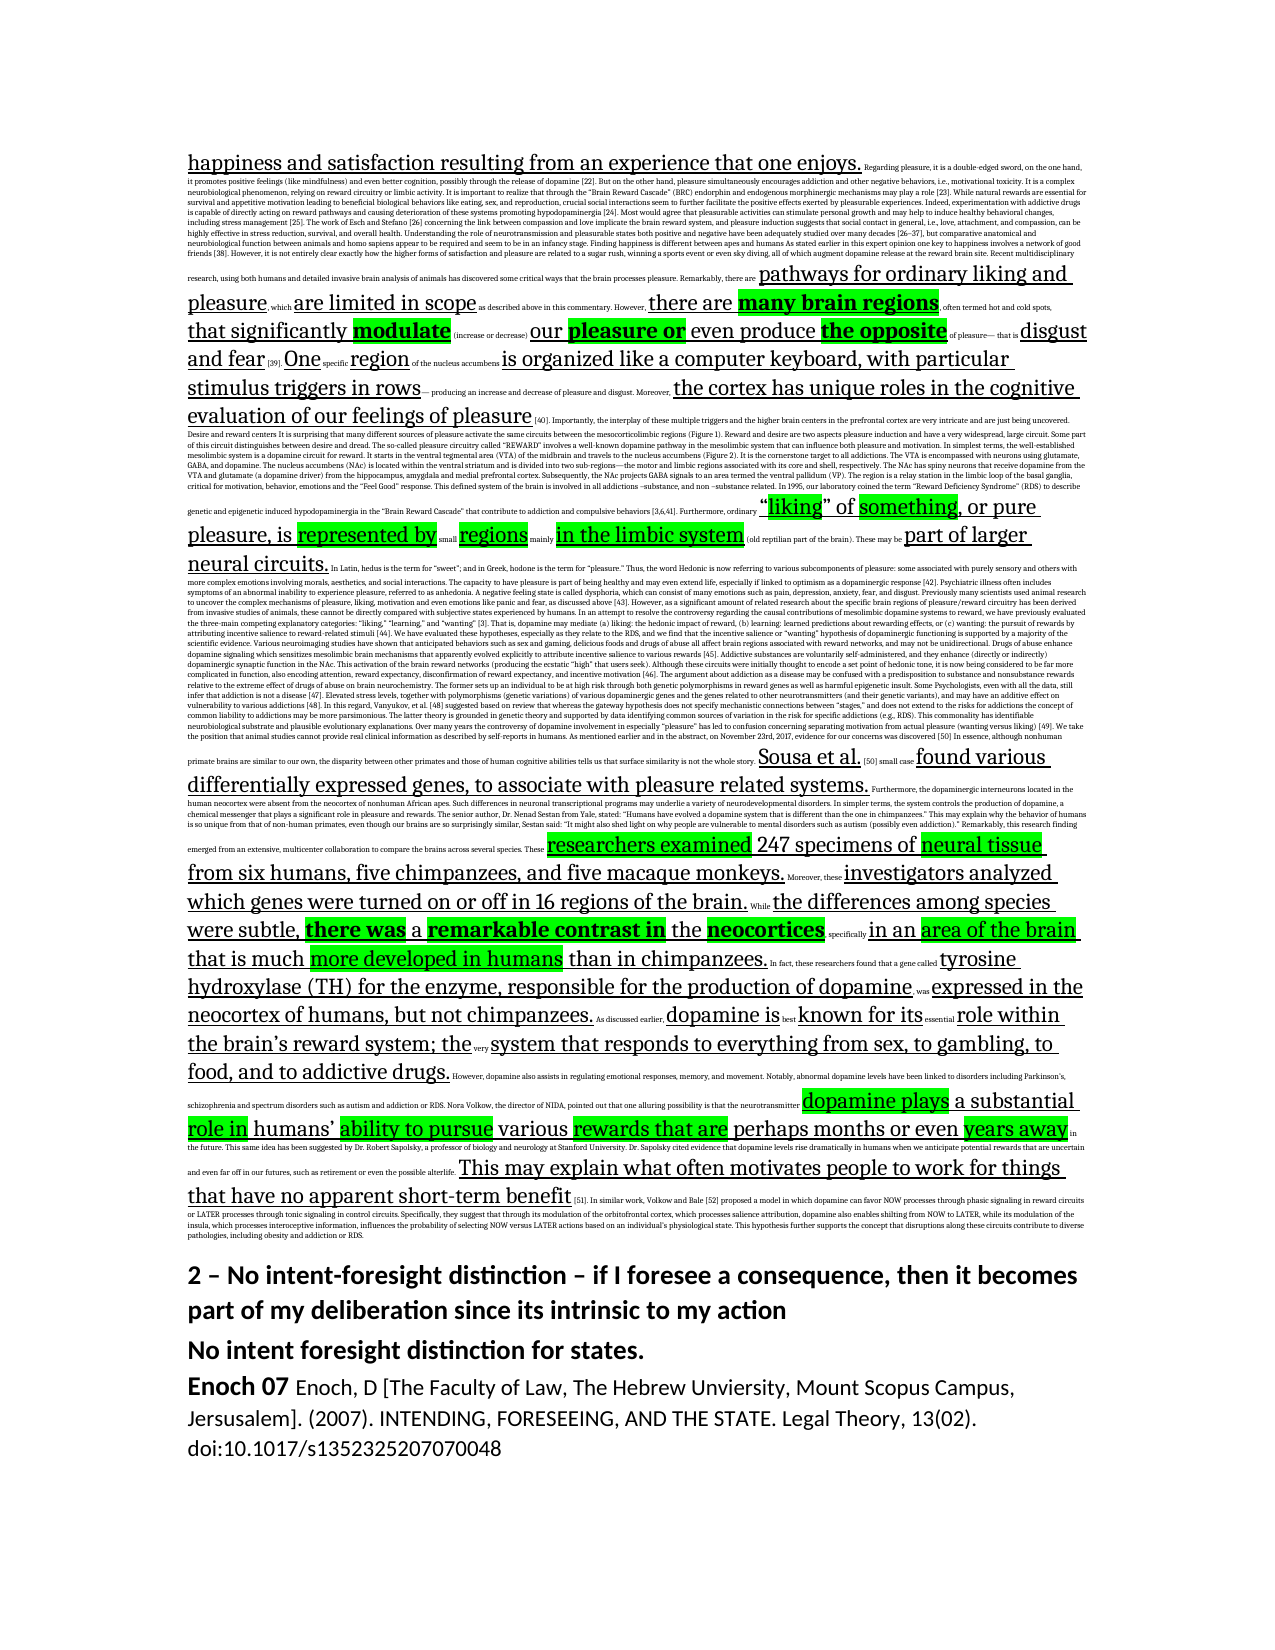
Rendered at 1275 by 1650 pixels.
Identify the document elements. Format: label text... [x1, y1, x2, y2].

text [187, 1369, 1087, 1462]
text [187, 150, 1087, 1240]
subtitle 2 – No intent-foresight distinction – if I foresee a consequence, then it becomes part of my deliberation since its intrinsic to my action [187, 1258, 1087, 1326]
subtitle No intent foresight distinction for states. [187, 1333, 1087, 1366]
